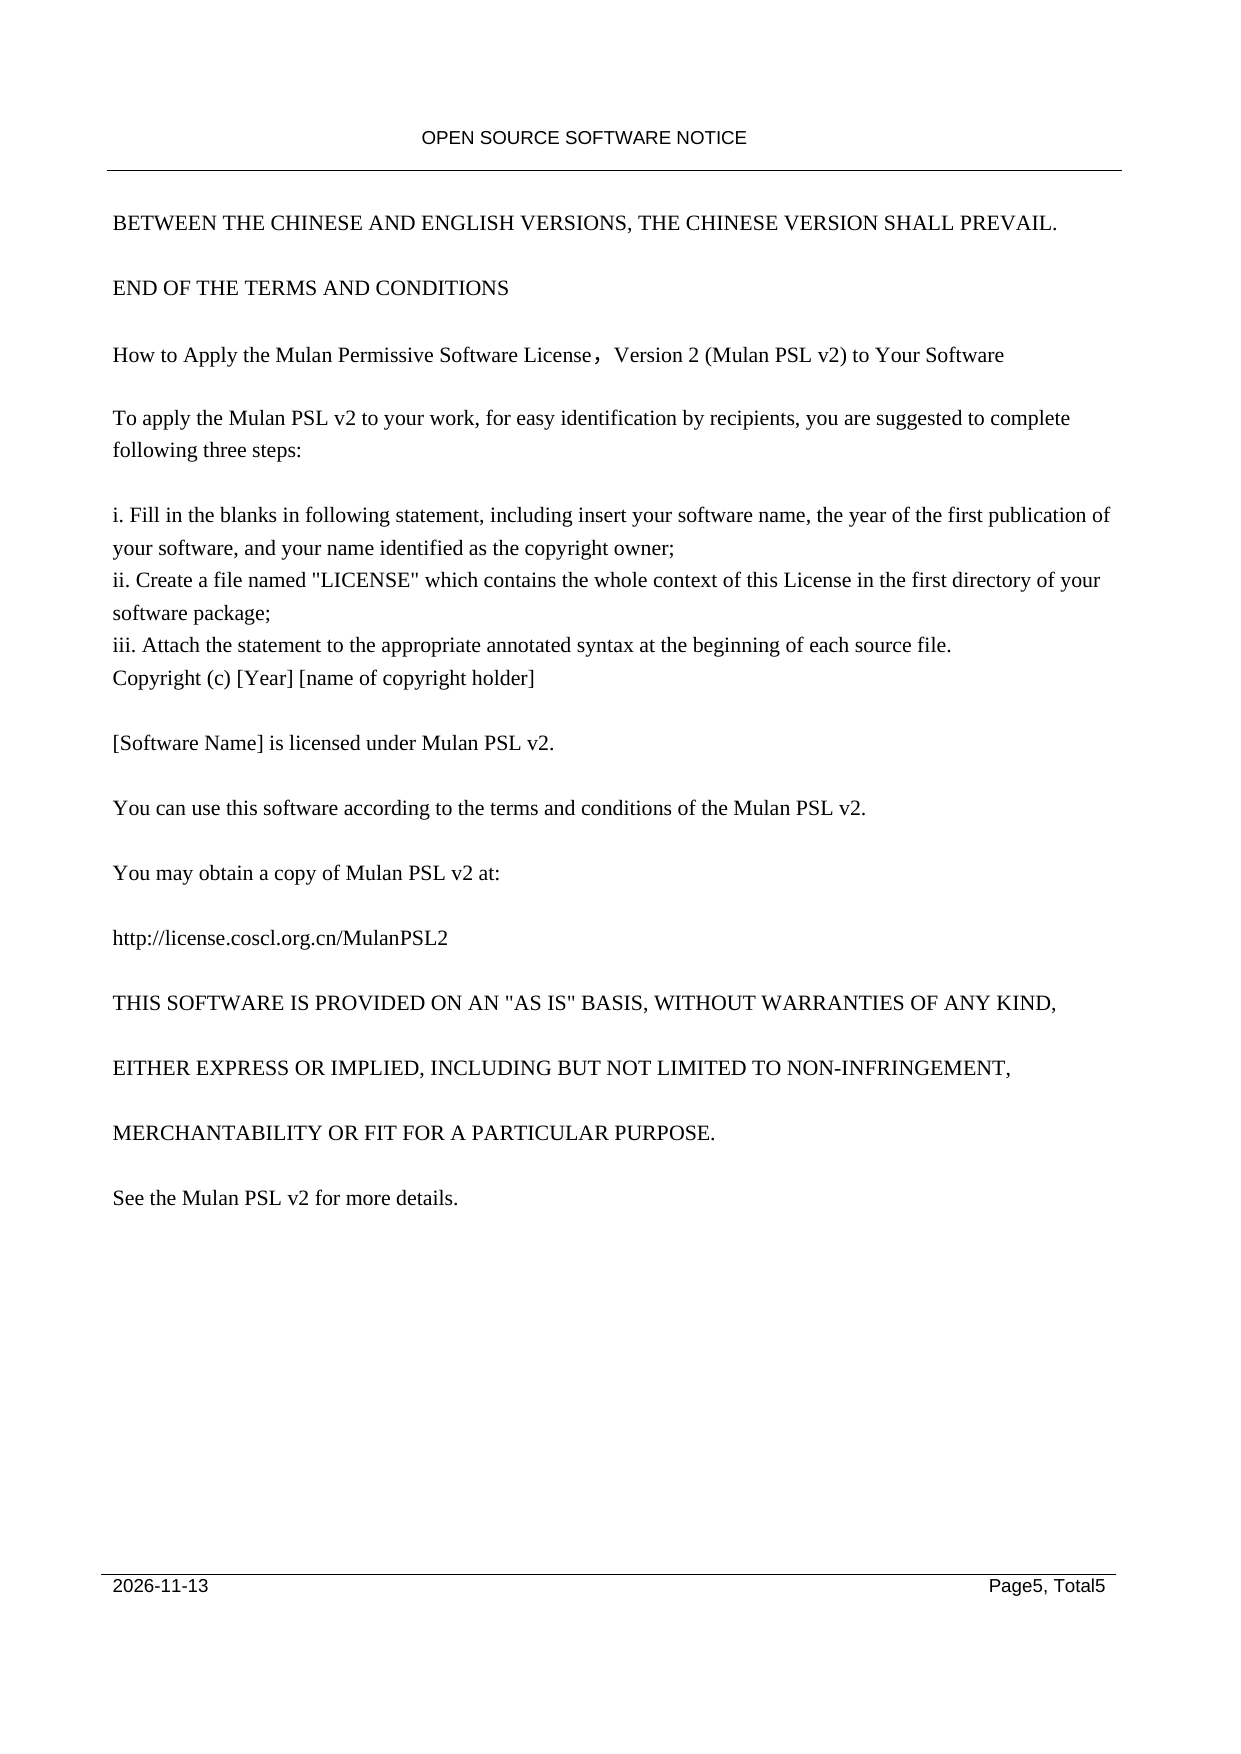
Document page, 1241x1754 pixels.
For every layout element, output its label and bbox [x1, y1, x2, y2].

text [112, 206, 1128, 1214]
